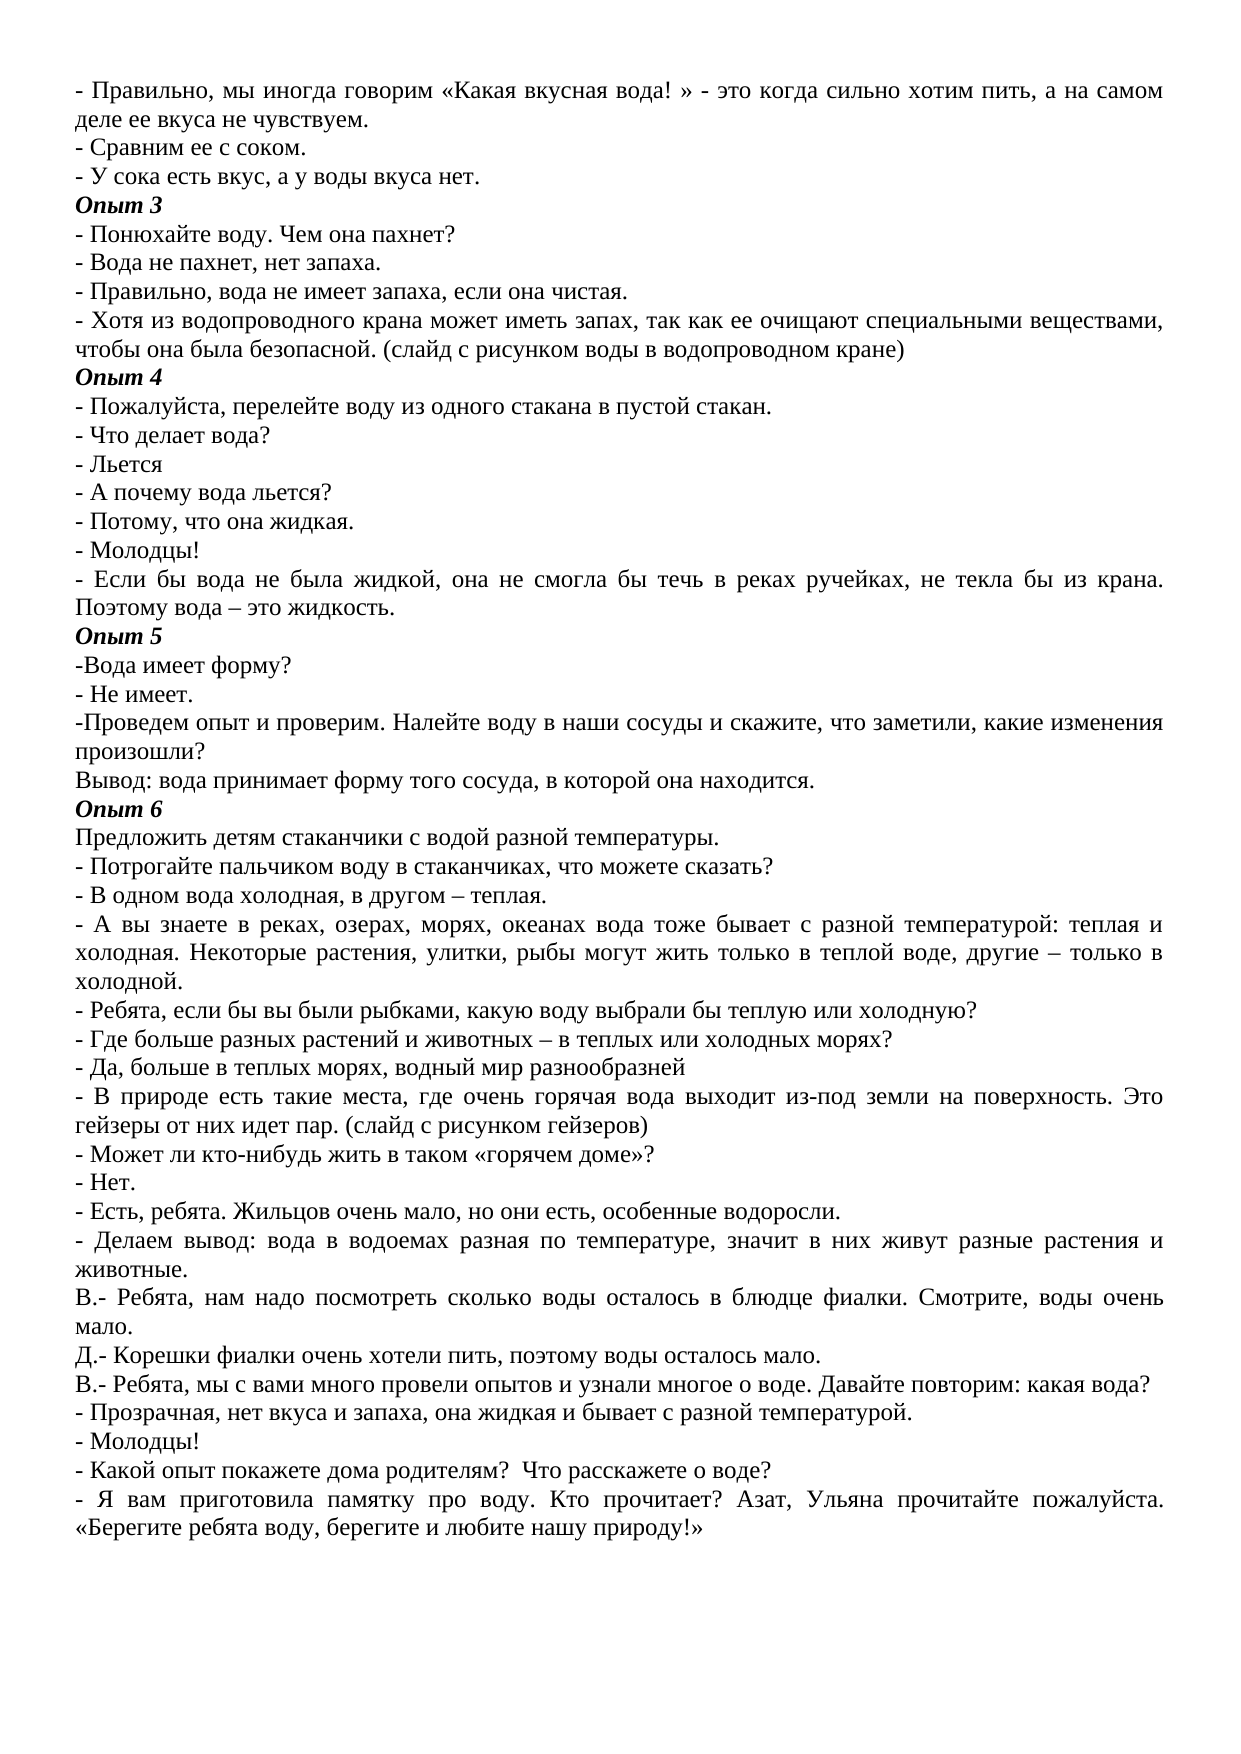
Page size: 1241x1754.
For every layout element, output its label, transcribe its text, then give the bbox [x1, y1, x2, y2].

text Опыт 5 [75, 621, 1165, 650]
text Опыт 6 [75, 794, 1165, 822]
text -Проведем опыт и проверим. Налейте воду в наши сосуды и скажите, что заметили, какие изменения произошли? [75, 707, 1165, 765]
text - Если бы вода не была жидкой, она не смогла бы течь в реках ручейках, не текла бы из крана. Поэтому вода – это жидкость. [75, 564, 1165, 621]
text Д.- Корешки фиалки очень хотели пить, поэтому воды осталось мало. [75, 1340, 1165, 1369]
text - Прозрачная, нет вкуса и запаха, она жидкая и бывает с разной температурой. [75, 1397, 1165, 1426]
text - Какой опыт покажете дома родителям? Что расскажете о воде? [75, 1455, 1165, 1484]
text - Пожалуйста, перелейте воду из одного стакана в пустой стакан. [75, 391, 1165, 420]
text - Делаем вывод: вода в водоемах разная по температуре, значит в них живут разные растения и животные. [75, 1225, 1165, 1282]
text - А вы знаете в реках, озерах, морях, океанах вода тоже бывает с разной температурой: теплая и холодная. Некоторые растения, улитки, рыбы могут жить только в теплой воде, другие – только в холодной. [75, 909, 1165, 995]
text Вывод: вода принимает форму того сосуда, в которой она находится. [75, 765, 1165, 794]
text Опыт 4 [75, 362, 1165, 391]
text - Понюхайте воду. Чем она пахнет? [75, 219, 1165, 247]
text - Нет. [75, 1167, 1165, 1196]
text Опыт 3 [75, 190, 1165, 219]
text - Что делает вода? [75, 420, 1165, 449]
text -Вода имеет форму? [75, 650, 1165, 679]
text - Где больше разных растений и животных – в теплых или холодных морях? [75, 1024, 1165, 1052]
text - В природе есть такие места, где очень горячая вода выходит из-под земли на поверхность. Это гейзеры от них идет пар. (слайд с рисунком гейзеров) [75, 1081, 1165, 1139]
text - Молодцы! [75, 535, 1165, 564]
text - Правильно, вода не имеет запаха, если она чистая. [75, 276, 1165, 305]
text - Потому, что она жидкая. [75, 506, 1165, 535]
text Предложить детям стаканчики с водой разной температуры. [75, 822, 1165, 851]
text - У сока есть вкус, а у воды вкуса нет. [75, 161, 1165, 190]
text В.- Ребята, мы с вами много провели опытов и узнали многое о воде. Давайте повторим: какая вода? [75, 1369, 1165, 1397]
text - Правильно, мы иногда говорим «Какая вкусная вода! » - это когда сильно хотим пить, а на самом деле ее вкуса не чувствуем. [75, 75, 1165, 132]
text - Сравним ее с соком. [75, 132, 1165, 161]
text - Может ли кто-нибудь жить в таком «горячем доме»? [75, 1139, 1165, 1167]
text - Ребята, если бы вы были рыбками, какую воду выбрали бы теплую или холодную? [75, 995, 1165, 1024]
text - Я вам приготовила памятку про воду. Кто прочитает? Азат, Ульяна прочитайте пожалуйста. «Берегите ребята воду, берегите и любите нашу природу!» [75, 1484, 1165, 1541]
text - Вода не пахнет, нет запаха. [75, 247, 1165, 276]
text - В одном вода холодная, в другом – теплая. [75, 880, 1165, 909]
text - Молодцы! [75, 1426, 1165, 1455]
text В.- Ребята, нам надо посмотреть сколько воды осталось в блюдце фиалки. Смотрите, воды очень мало. [75, 1282, 1165, 1340]
text - Хотя из водопроводного крана может иметь запах, так как ее очищают специальными веществами, чтобы она была безопасной. (слайд с рисунком воды в водопроводном кране) [75, 305, 1165, 362]
text - Да, больше в теплых морях, водный мир разнообразней [75, 1052, 1165, 1081]
text - Льется [75, 449, 1165, 477]
text - Есть, ребята. Жильцов очень мало, но они есть, особенные водоросли. [75, 1196, 1165, 1225]
text - А почему вода льется? [75, 477, 1165, 506]
text - Не имеет. [75, 679, 1165, 707]
text - Потрогайте пальчиком воду в стаканчиках, что можете сказать? [75, 851, 1165, 880]
